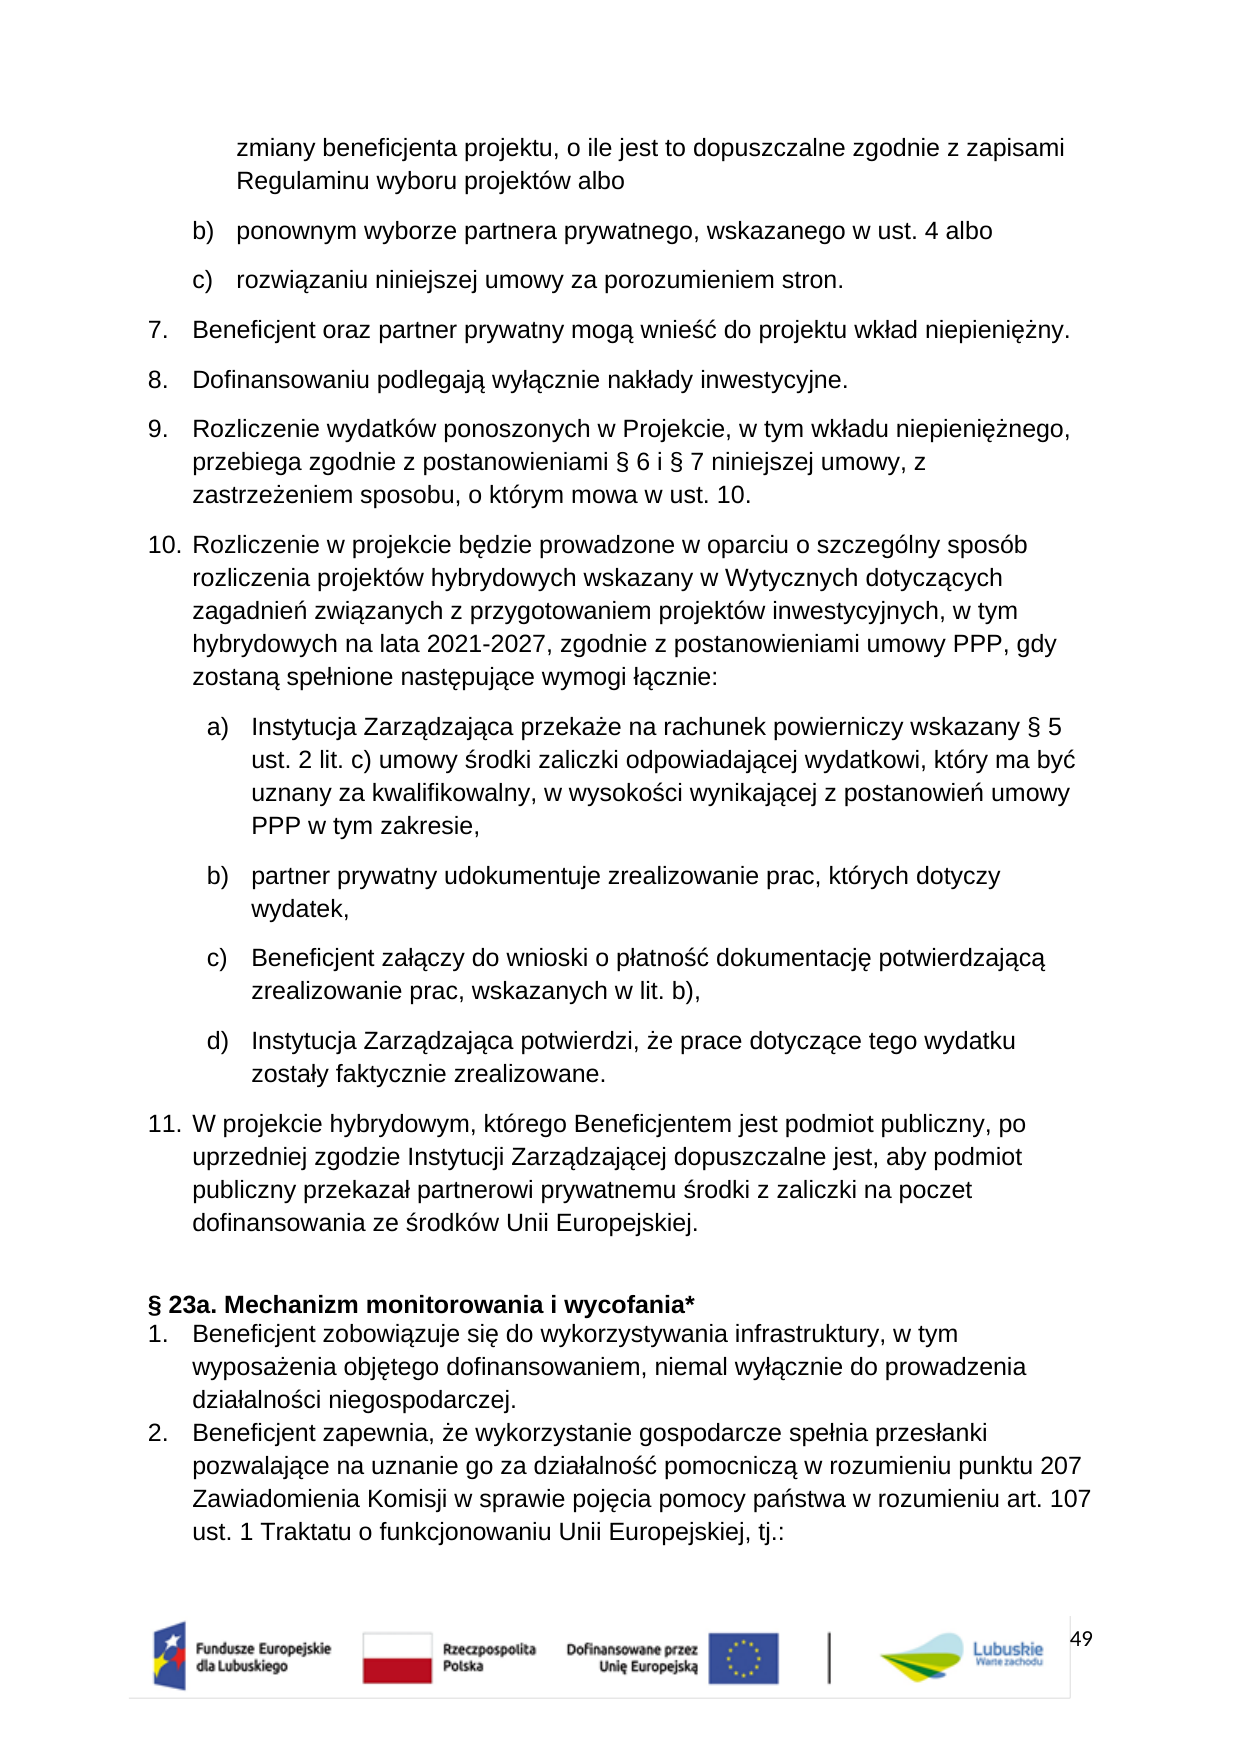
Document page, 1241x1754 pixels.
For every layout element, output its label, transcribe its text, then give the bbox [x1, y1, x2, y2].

list Rozliczenie w projekcie będzie prowadzone w oparciu o szczególny sposób rozliczenia projektów hybrydowych wskazany w Wytycznych dotyczących zagadnień związanych z przygotowaniem projektów inwestycyjnych, w tym hybrydowych na lata 2021-2027, zgodnie z postanowieniami umowy PPP, gdy zostaną spełnione następujące wymogi łącznie: [148, 530, 1093, 691]
list Beneficjent zapewnia, że wykorzystanie gospodarcze spełnia przesłanki pozwalające na uznanie go za działalność pomocniczą w rozumieniu punktu 207 Zawiadomienia Komisji w sprawie pojęcia pomocy państwa w rozumieniu art. 107 ust. 1 Traktatu o funkcjonowaniu Unii Europejskiej, tj.: [148, 1418, 1093, 1546]
list W projekcie hybrydowym, którego Beneficjentem jest podmiot publiczny, po uprzedniej zgodzie Instytucji Zarządzającej dopuszczalne jest, aby podmiot publiczny przekazał partnerowi prywatnemu środki z zaliczki na poczet dofinansowania ze środków Unii Europejskiej. [148, 1109, 1093, 1237]
list Beneficjent załączy do wnioski o płatność dokumentację potwierdzającą zrealizowanie prac, wskazanych w lit. b), [207, 943, 1093, 1005]
list rozwiązaniu niniejszej umowy za porozumieniem stron. [192, 265, 1093, 294]
picture [128, 1616, 1072, 1700]
list Rozliczenie wydatków ponoszonych w Projekcie, w tym wkładu niepieniężnego, przebiega zgodnie z postanowieniami § 6 i § 7 niniejszej umowy, z zastrzeżeniem sposobu, o którym mowa w ust. 10. [148, 414, 1093, 509]
list Dofinansowaniu podlegają wyłącznie nakłady inwestycyjne. [148, 365, 1093, 393]
list partner prywatny udokumentuje zrealizowanie prac, których dotyczy wydatek, [207, 861, 1093, 922]
list Beneficjent oraz partner prywatny mogą wnieść do projektu wkład niepieniężny. [148, 315, 1093, 344]
list ponownym wyborze partnera prywatnego, wskazanego w ust. 4 albo [192, 216, 1093, 244]
list Instytucja Zarządzająca potwierdzi, że prace dotyczące tego wydatku zostały faktycznie zrealizowane. [207, 1026, 1093, 1088]
text § 23a. Mechanizm monitorowania i wycofania* [148, 1291, 1093, 1319]
list Instytucja Zarządzająca przekaże na rachunek powierniczy wskazany § 5 ust. 2 lit. c) umowy środki zaliczki odpowiadającej wydatkowi, który ma być uznany za kwalifikowalny, w wysokości wynikającej z postanowień umowy PPP w tym zakresie, [207, 712, 1093, 840]
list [192, 133, 1093, 195]
list Beneficjent zobowiązuje się do wykorzystywania infrastruktury, w tym wyposażenia objętego dofinansowaniem, niemal wyłącznie do prowadzenia działalności niegospodarczej. [148, 1319, 1093, 1414]
